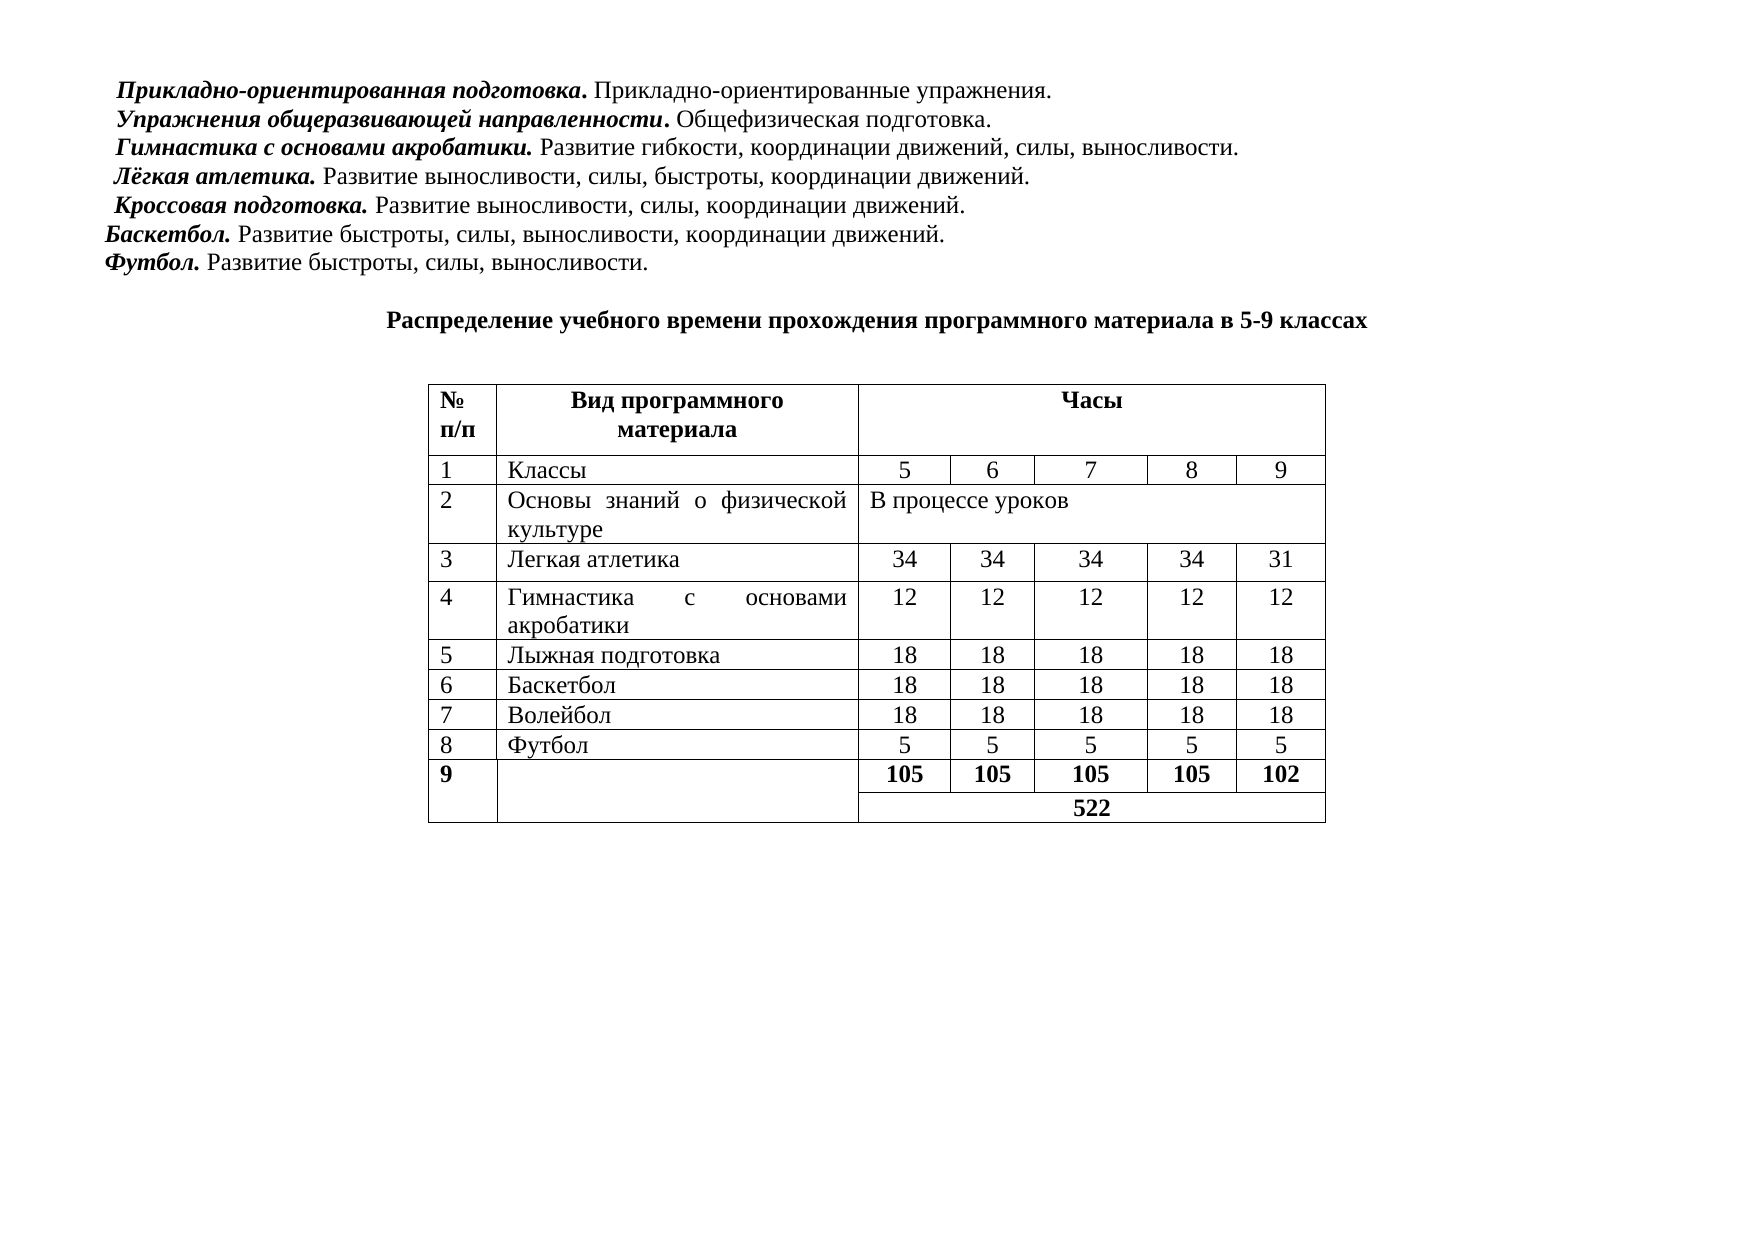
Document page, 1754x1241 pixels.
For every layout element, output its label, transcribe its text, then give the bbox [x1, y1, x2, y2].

table_cell 12 [951, 582, 1034, 639]
table_cell Лыжная подготовка [497, 640, 858, 669]
table_cell В процессе уроков [859, 485, 1325, 543]
table_cell 9 [429, 760, 497, 822]
table_cell 12 [859, 582, 950, 639]
table_cell 18 [859, 640, 950, 669]
table_cell 34 [1148, 544, 1236, 581]
table_cell 18 [1237, 670, 1325, 699]
table_cell 5 [429, 640, 496, 669]
table_cell 18 [1035, 700, 1147, 729]
table_cell 4 [429, 582, 496, 639]
table_cell Футбол [497, 730, 858, 758]
text Баскетбол. Развитие быстроты, силы, выносливости, координации движений. [104, 219, 1679, 247]
table_cell 18 [859, 700, 950, 729]
table_cell 5 [859, 456, 950, 484]
table_cell 6 [951, 456, 1034, 484]
table_cell Основы знаний о физической культуре [497, 485, 858, 543]
table_cell 7 [1035, 456, 1147, 484]
table_cell Волейбол [497, 700, 858, 729]
table_cell 102 [1237, 760, 1325, 792]
table_cell 8 [1148, 456, 1236, 484]
table_header Вид программного материала [497, 385, 858, 454]
table_cell 18 [859, 670, 950, 699]
table_cell 5 [1035, 730, 1147, 758]
table_cell Гимнастика с основами акробатики [497, 582, 858, 639]
table_cell 5 [1237, 730, 1325, 758]
table_cell 12 [1237, 582, 1325, 639]
table_header Часы [859, 385, 1325, 454]
table_cell 18 [1035, 640, 1147, 669]
table_cell 12 [1148, 582, 1236, 639]
table_cell 18 [951, 700, 1034, 729]
table_cell 3 [429, 544, 496, 581]
table_cell 522 [859, 793, 1325, 822]
table_cell 18 [951, 640, 1034, 669]
text Прикладно-ориентированная подготовка. Прикладно-ориентированные упражнения. [80, 75, 1677, 104]
table_cell 34 [859, 544, 950, 581]
table_cell 31 [1237, 544, 1325, 581]
table_cell 9 [1237, 456, 1325, 484]
text Лёгкая атлетика. Развитие выносливости, силы, быстроты, координации движений. [81, 161, 1678, 190]
table_cell [498, 760, 858, 822]
table_cell 18 [951, 670, 1034, 699]
table_cell 8 [429, 730, 496, 758]
text Упражнения общеразвивающей направленности. Общефизическая подготовка. [81, 104, 1678, 132]
table_cell 18 [1148, 640, 1236, 669]
text Распределение учебного времени прохождения программного материала в 5-9 классах [75, 305, 1679, 334]
table_cell Легкая атлетика [497, 544, 858, 581]
table_cell 105 [951, 760, 1034, 792]
table_cell 18 [1148, 670, 1236, 699]
table_cell 7 [429, 700, 496, 729]
table_cell 2 [429, 485, 496, 543]
table_cell 6 [429, 670, 496, 699]
table_cell 105 [1035, 760, 1147, 792]
table_cell 18 [1035, 670, 1147, 699]
table_cell 34 [951, 544, 1034, 581]
table_cell 34 [1035, 544, 1147, 581]
table_cell 5 [1148, 730, 1236, 758]
text Кроссовая подготовка. Развитие выносливости, силы, координации движений. [81, 190, 1678, 219]
table_cell 5 [859, 730, 950, 758]
table_cell Баскетбол [497, 670, 858, 699]
table_header № п/п [429, 385, 496, 454]
table_cell 18 [1237, 640, 1325, 669]
table_cell 18 [1237, 700, 1325, 729]
table_cell 105 [1148, 760, 1236, 792]
table_cell 12 [1035, 582, 1147, 639]
table_cell 1 [429, 456, 496, 484]
table_cell 105 [859, 760, 950, 792]
table_cell 5 [951, 730, 1034, 758]
table_cell 18 [1148, 700, 1236, 729]
text Гимнастика с основами акробатики. Развитие гибкости, координации движений, силы, выносливости. [80, 132, 1677, 161]
table_cell Классы [497, 456, 858, 484]
text Футбол. Развитие быстроты, силы, выносливости. [104, 247, 1679, 276]
